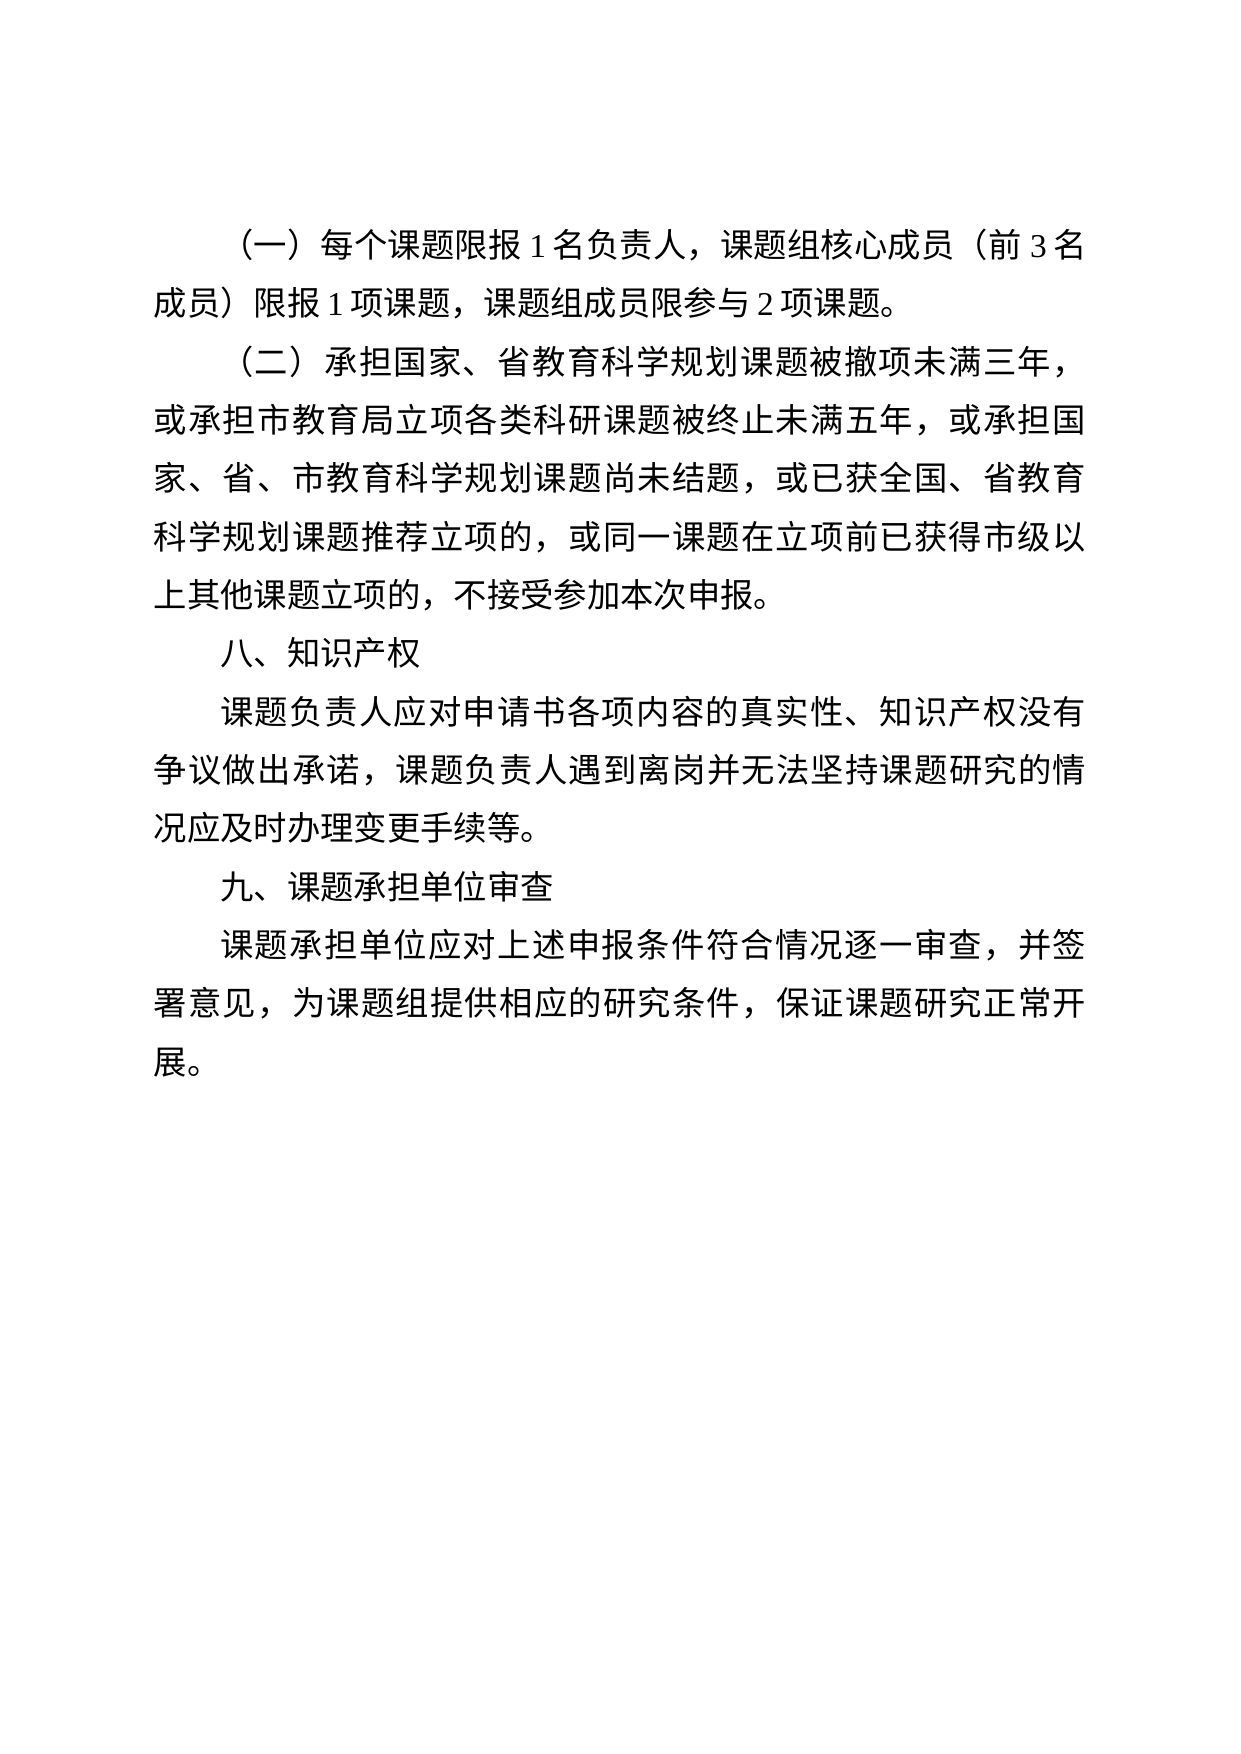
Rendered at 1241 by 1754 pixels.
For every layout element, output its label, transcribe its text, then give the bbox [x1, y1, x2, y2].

text （一）每个课题限报1名负责人，课题组核心成员（前3名成员）限报1项课题，课题组成员限参与2项课题。 [153, 211, 1087, 327]
text 九、课题承担单位审查 [153, 852, 1087, 911]
text 八、知识产权 [153, 619, 1087, 677]
text （二）承担国家、省教育科学规划课题被撤项未满三年，或承担市教育局立项各类科研课题被终止未满五年，或承担国家、省、市教育科学规划课题尚未结题，或已获全国、省教育科学规划课题推荐立项的，或同一课题在立项前已获得市级以上其他课题立项的，不接受参加本次申报。 [153, 327, 1087, 619]
text 课题承担单位应对上述申报条件符合情况逐一审查，并签署意见，为课题组提供相应的研究条件，保证课题研究正常开展。 [153, 911, 1087, 1086]
text 课题负责人应对申请书各项内容的真实性、知识产权没有争议做出承诺，课题负责人遇到离岗并无法坚持课题研究的情况应及时办理变更手续等。 [153, 677, 1087, 852]
